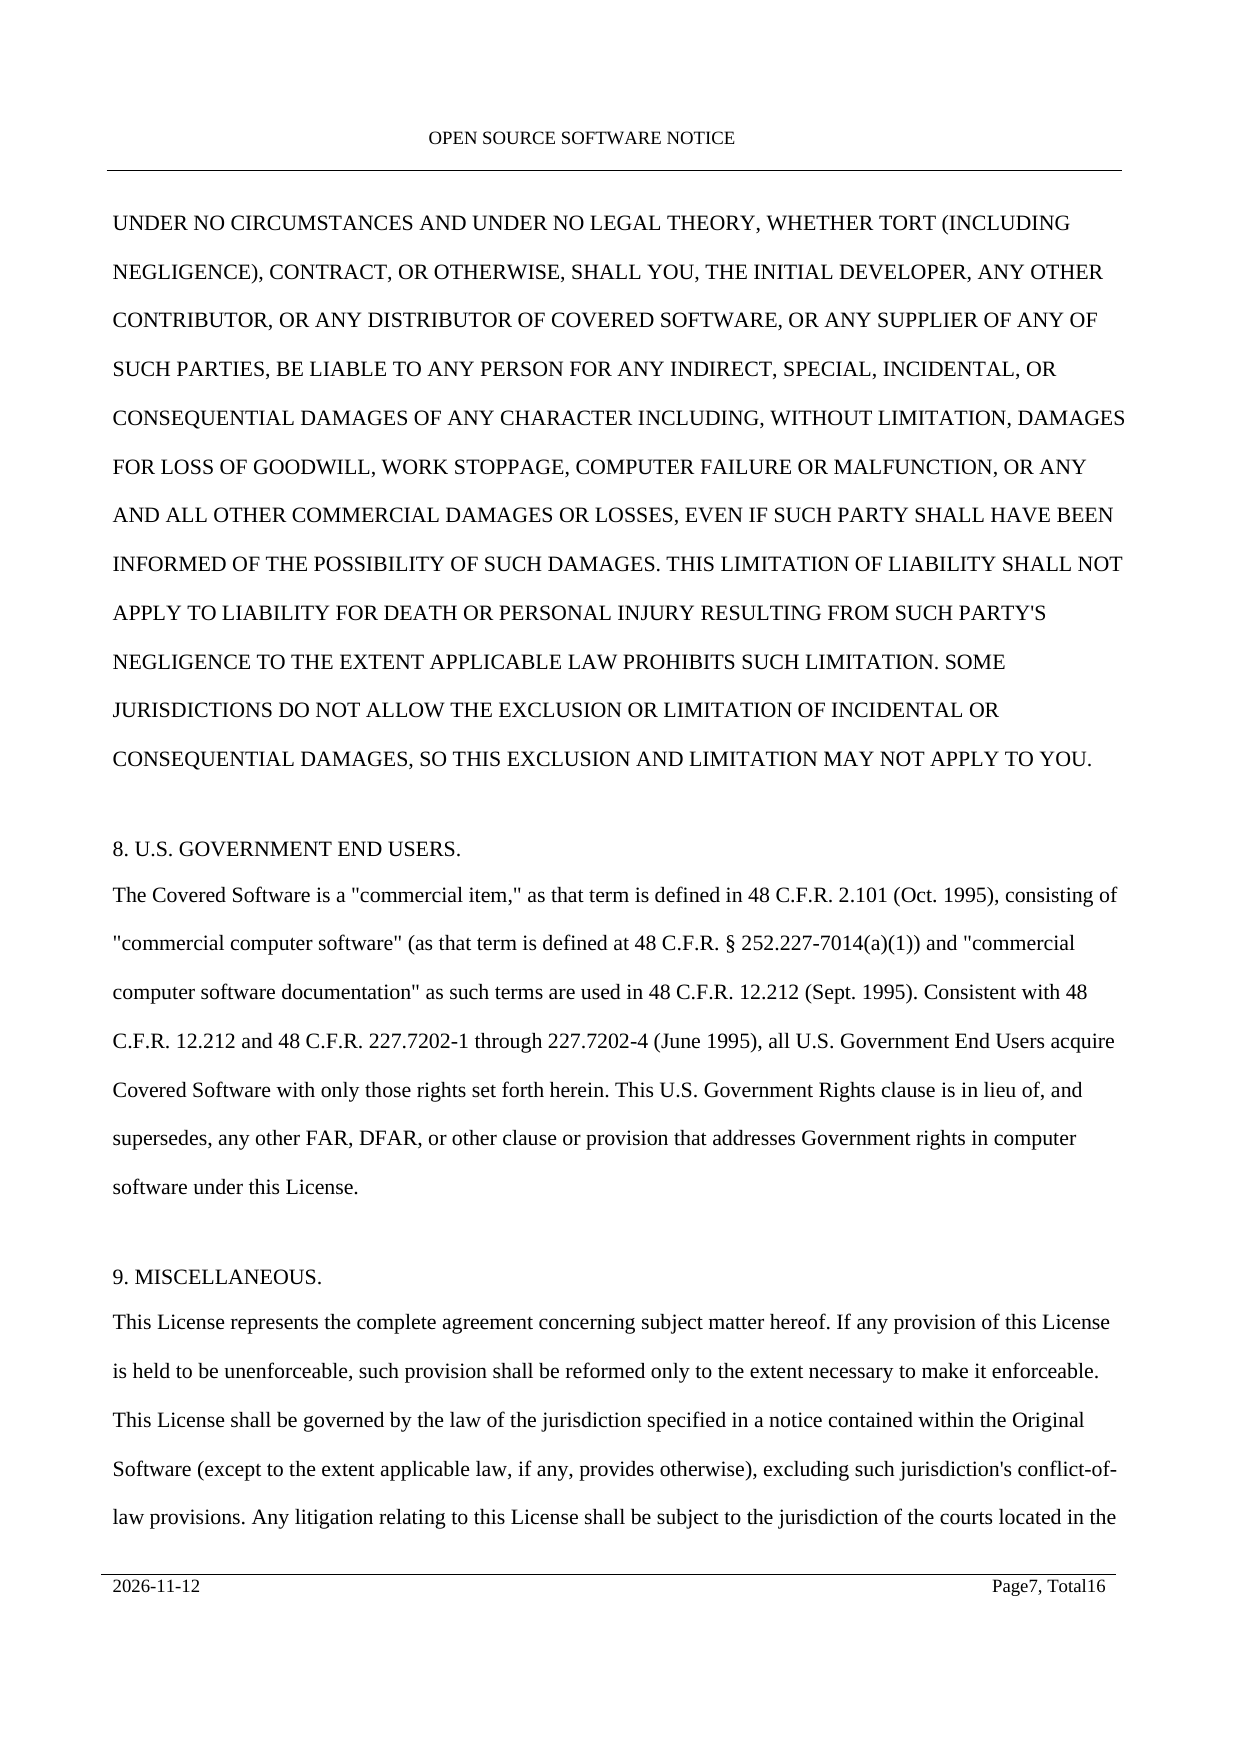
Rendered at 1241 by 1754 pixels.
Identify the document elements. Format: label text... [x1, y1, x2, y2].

text UNDER NO CIRCUMSTANCES AND UNDER NO LEGAL THEORY, WHETHER TORT (INCLUDING NEGLIGENCE), CONTRACT, OR OTHERWISE, SHALL YOU, THE INITIAL DEVELOPER, ANY OTHER CONTRIBUTOR, OR ANY DISTRIBUTOR OF COVERED SOFTWARE, OR ANY SUPPLIER OF ANY OF SUCH PARTIES, BE LIABLE TO ANY PERSON FOR ANY INDIRECT, SPECIAL, INCIDENTAL, OR CONSEQUENTIAL DAMAGES OF ANY CHARACTER INCLUDING, WITHOUT LIMITATION, DAMAGES FOR LOSS OF GOODWILL, WORK STOPPAGE, COMPUTER FAILURE OR MALFUNCTION, OR ANY AND ALL OTHER COMMERCIAL DAMAGES OR LOSSES, EVEN IF SUCH PARTY SHALL HAVE BEEN INFORMED OF THE POSSIBILITY OF SUCH DAMAGES. THIS LIMITATION OF LIABILITY SHALL NOT APPLY TO LIABILITY FOR DEATH OR PERSONAL INJURY RESULTING FROM SUCH PARTY'S NEGLIGENCE TO THE EXTENT APPLICABLE LAW PROHIBITS SUCH LIMITATION. SOME JURISDICTIONS DO NOT ALLOW THE EXCLUSION OR LIMITATION OF INCIDENTAL OR CONSEQUENTIAL DAMAGES, SO THIS EXCLUSION AND LIMITATION MAY NOT APPLY TO YOU. [112, 206, 1128, 775]
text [112, 1306, 1128, 1533]
text 9. MISCELLANEOUS. [112, 1261, 1128, 1293]
text The Covered Software is a "commercial item," as that term is defined in 48 C.F.R. 2.101 (Oct. 1995), consisting of "commercial computer software" (as that term is defined at 48 C.F.R. § 252.227-7014(a)(1)) and "commercial computer software documentation" as such terms are used in 48 C.F.R. 12.212 (Sept. 1995). Consistent with 48 C.F.R. 12.212 and 48 C.F.R. 227.7202-1 through 227.7202-4 (June 1995), all U.S. Government End Users acquire Covered Software with only those rights set forth herein. This U.S. Government Rights clause is in lieu of, and supersedes, any other FAR, DFAR, or other clause or provision that addresses Government rights in computer software under this License. [112, 878, 1128, 1203]
text 8. U.S. GOVERNMENT END USERS. [112, 833, 1128, 865]
